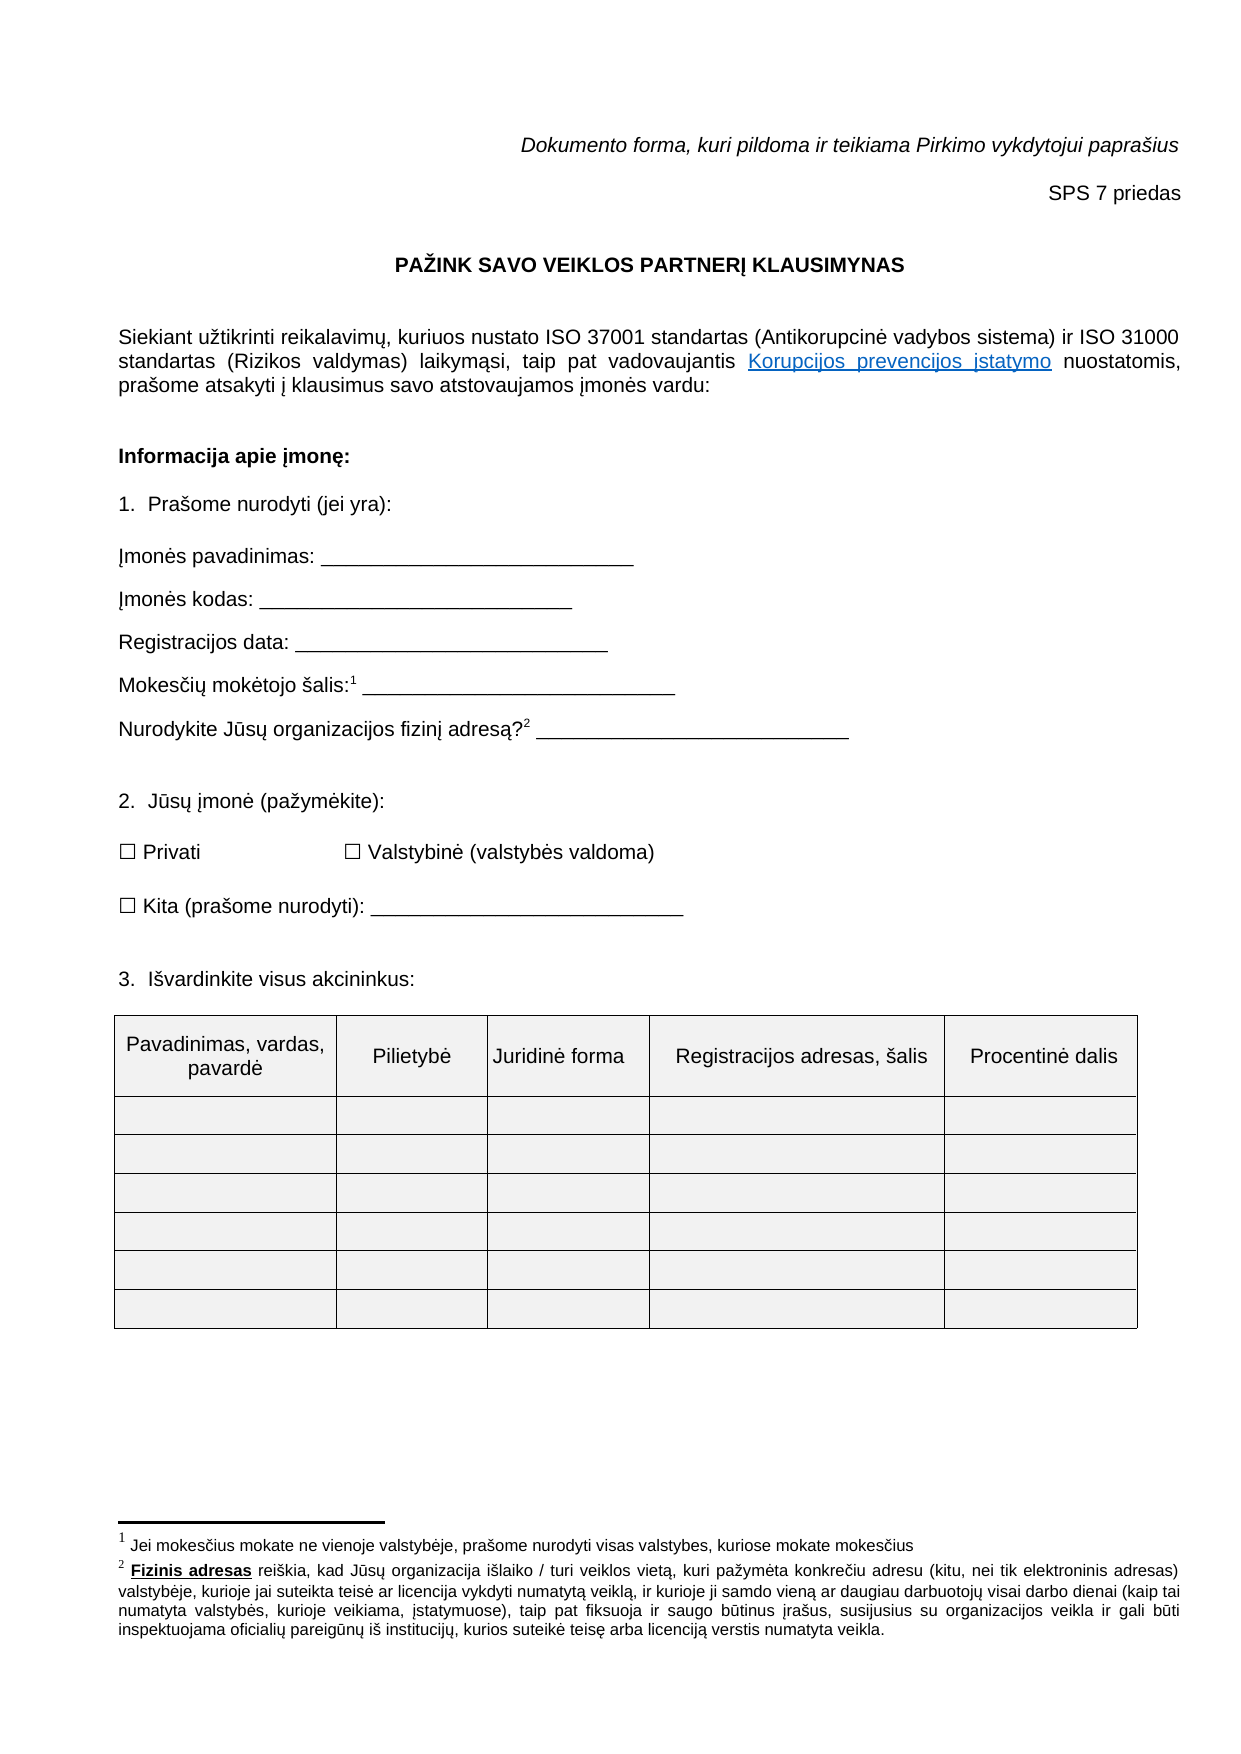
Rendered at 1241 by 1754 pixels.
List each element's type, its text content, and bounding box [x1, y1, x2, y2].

table_header Pavadinimas, vardas, pavardė [115, 1016, 336, 1096]
table_cell [650, 1135, 944, 1173]
table_header Procentinė dalis [945, 1016, 1137, 1096]
table_cell [945, 1173, 1137, 1212]
table_cell [337, 1290, 487, 1328]
text Įmonės kodas: [118, 583, 1181, 612]
table_cell [488, 1097, 649, 1134]
table_cell [650, 1097, 944, 1134]
table_cell [488, 1251, 649, 1289]
table_cell [488, 1213, 649, 1250]
text PAŽINK SAVO VEIKLOS PARTNERĮ KLAUSIMYNAS [118, 253, 1181, 277]
table_cell [115, 1251, 336, 1289]
table_cell [115, 1097, 336, 1134]
table_cell [115, 1174, 336, 1212]
table_cell [650, 1213, 944, 1250]
table_cell [650, 1251, 944, 1289]
text Siekiant užtikrinti reikalavimų, kuriuos nustato ISO 37001 standartas (Antikorupcinė vadybos sistema) ir ISO 31000 standartas (Rizikos valdymas) laikymąsi, taip pat vadovaujantis Korupcijos prevencijos įstatymo nuostatomis, prašome atsakyti į klausimus savo atstovaujamos įmonės vardu: [118, 324, 1181, 396]
table_cell [488, 1135, 649, 1173]
table_cell [115, 1213, 336, 1250]
table_cell [945, 1096, 1137, 1134]
list Prašome nurodyti (jei yra): [118, 492, 1181, 516]
text Įmonės pavadinimas: [118, 540, 1181, 569]
table_cell [337, 1135, 487, 1173]
text Privati Valstybinė (valstybės valdoma) [118, 837, 1181, 866]
list Jūsų įmonė (pažymėkite): [118, 789, 1181, 813]
table_cell [337, 1097, 487, 1134]
table_cell [115, 1135, 336, 1173]
table_cell [945, 1212, 1137, 1250]
table_header Registracijos adresas, šalis [650, 1016, 944, 1096]
table_cell [488, 1290, 649, 1328]
table_cell [337, 1213, 487, 1250]
table_cell [945, 1289, 1137, 1328]
text Dokumento forma, kuri pildoma ir teikiama Pirkimo vykdytojui paprašius [118, 133, 1181, 157]
list Išvardinkite visus akcininkus: [118, 967, 1196, 991]
text Informacija apie įmonę: [118, 444, 1181, 468]
text Kita (prašome nurodyti): [118, 890, 1181, 919]
table_cell [115, 1290, 336, 1328]
table_cell [337, 1251, 487, 1289]
list Nurodykite Jūsų organizacijos fizinį adresą? [118, 713, 1181, 741]
table_cell [488, 1174, 649, 1212]
table_header Pilietybė [337, 1016, 487, 1096]
text SPS 7 priedas [118, 181, 1181, 205]
table_cell [337, 1174, 487, 1212]
table_cell [650, 1290, 944, 1328]
table_header Juridinė forma [488, 1016, 649, 1096]
table_cell [945, 1250, 1137, 1289]
table_cell [945, 1134, 1137, 1173]
text Mokesčių mokėtojo šalis: [118, 669, 1181, 698]
text Registracijos data: [118, 626, 1181, 655]
table_cell [650, 1174, 944, 1212]
